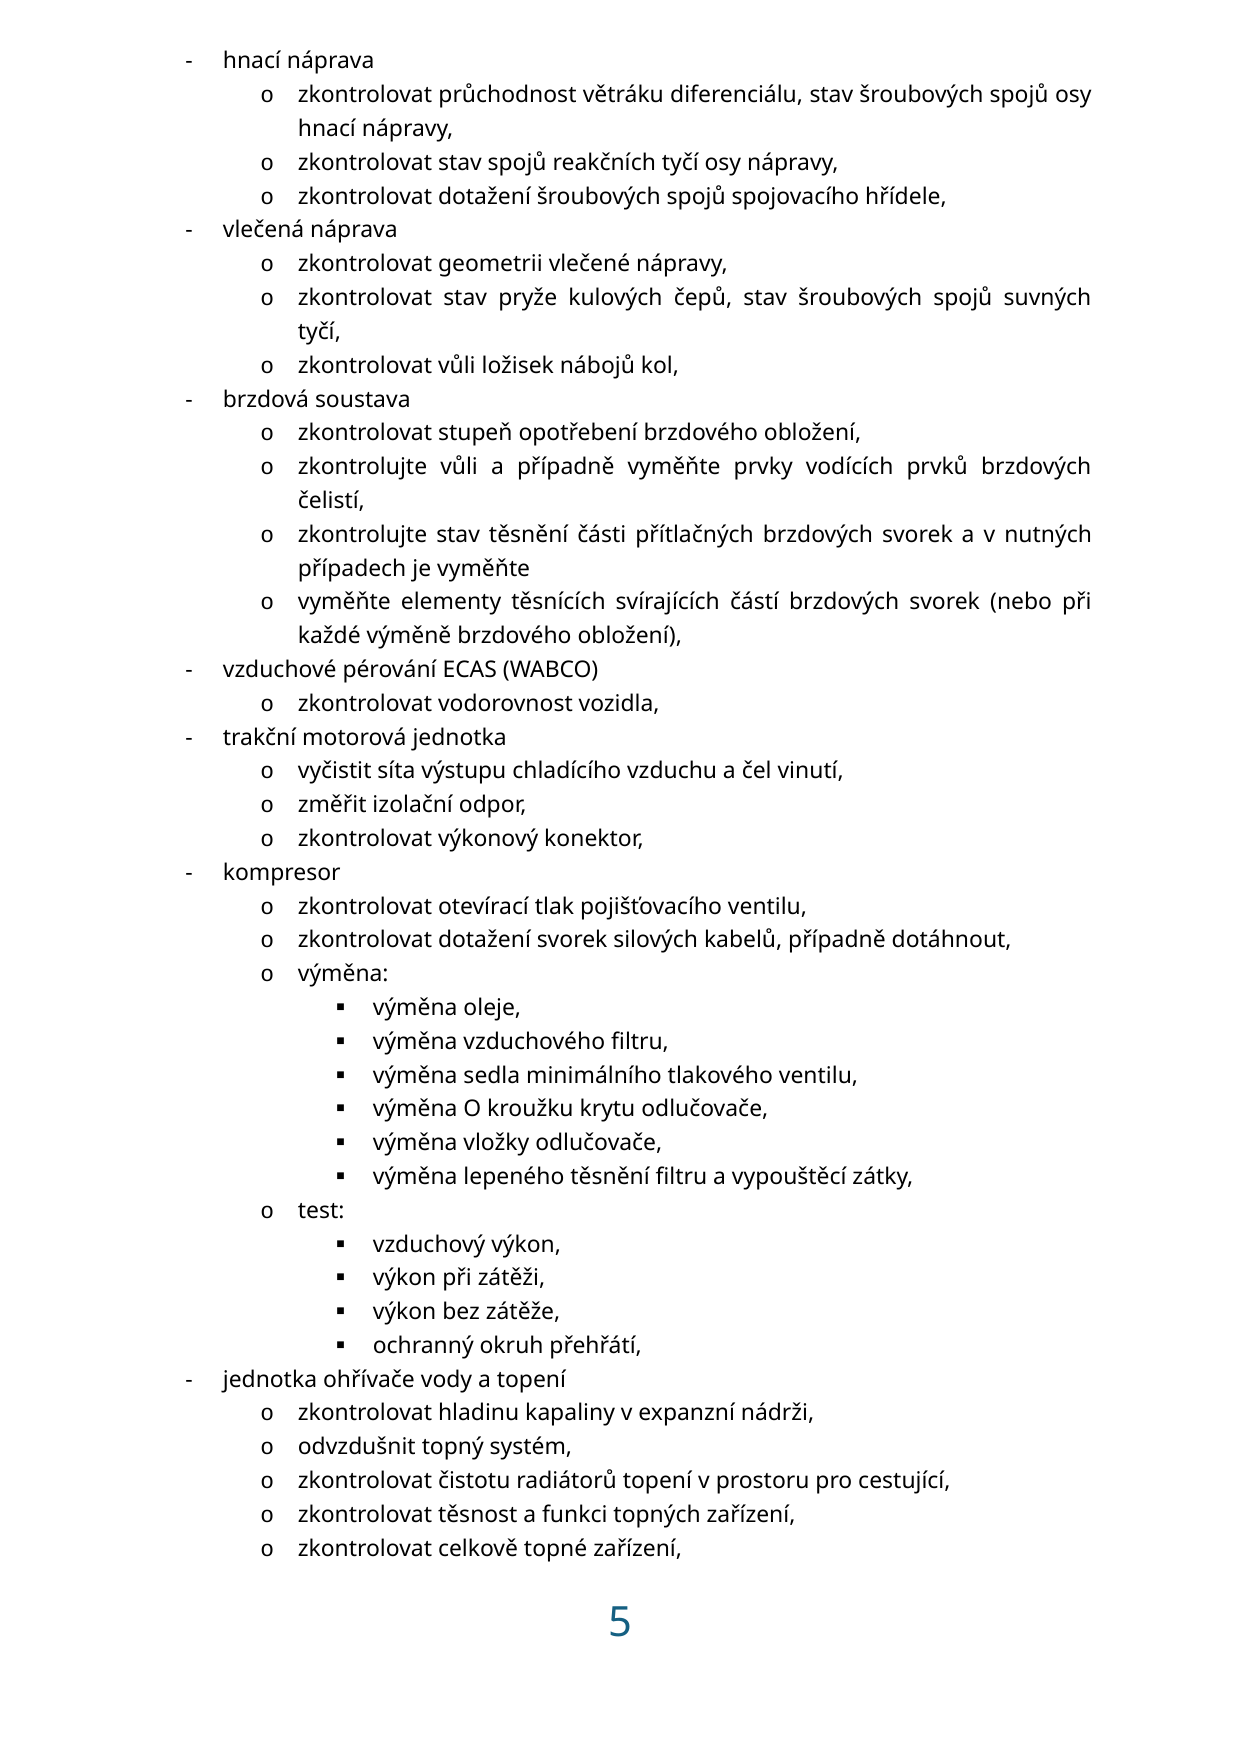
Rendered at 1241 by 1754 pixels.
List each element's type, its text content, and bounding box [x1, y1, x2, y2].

list zkontrolovat vůli ložisek nábojů kol, [260, 349, 1093, 380]
list kompresor [185, 856, 1093, 887]
list ochranný okruh přehřátí, [335, 1329, 1093, 1360]
list výkon bez zátěže, [335, 1295, 1093, 1326]
list zkontrolovat stav pryže kulových čepů, stav šroubových spojů suvných tyčí, [260, 281, 1093, 346]
list změřit izolační odpor, [260, 788, 1093, 819]
list zkontrolovat otevírací tlak pojišťovacího ventilu, [260, 889, 1093, 921]
list zkontrolovat geometrii vlečené nápravy, [260, 247, 1093, 278]
list výměna vzduchového filtru, [335, 1025, 1093, 1056]
list vzduchový výkon, [335, 1227, 1093, 1259]
list výměna oleje, [335, 991, 1093, 1022]
list zkontrolovat výkonový konektor, [260, 822, 1093, 853]
list zkontrolovat dotažení svorek silových kabelů, případně dotáhnout, [260, 923, 1093, 955]
list vyčistit síta výstupu chladícího vzduchu a čel vinutí, [260, 754, 1093, 786]
list trakční motorová jednotka [185, 721, 1093, 752]
list zkontrolovat stupeň opotřebení brzdového obložení, [260, 416, 1093, 448]
list výměna vložky odlučovače, [335, 1126, 1093, 1157]
list výměna sedla minimálního tlakového ventilu, [335, 1059, 1093, 1090]
list zkontrolovat průchodnost větráku diferenciálu, stav šroubových spojů osy hnací nápravy, [260, 78, 1093, 143]
list zkontrolujte vůli a případně vyměňte prvky vodících prvků brzdových čelistí, [260, 450, 1093, 515]
list zkontrolovat čistotu radiátorů topení v prostoru pro cestující, [260, 1464, 1093, 1495]
list brzdová soustava [185, 382, 1093, 414]
list zkontrolovat těsnost a funkci topných zařízení, [260, 1498, 1093, 1529]
list vyměňte elementy těsnících svírajících částí brzdových svorek (nebo při každé výměně brzdového obložení), [260, 585, 1093, 650]
list zkontrolujte stav těsnění části přítlačných brzdových svorek a v nutných případech je vyměňte [260, 518, 1093, 583]
list vlečená náprava [185, 213, 1093, 245]
list zkontrolovat hladinu kapaliny v expanzní nádrži, [260, 1396, 1093, 1428]
list odvzdušnit topný systém, [260, 1430, 1093, 1461]
list test: [260, 1194, 1093, 1225]
list výměna O kroužku krytu odlučovače, [335, 1092, 1093, 1124]
list jednotka ohřívače vody a topení [185, 1362, 1093, 1394]
list zkontrolovat vodorovnost vozidla, [260, 687, 1093, 718]
list zkontrolovat celkově topné zařízení, [260, 1532, 1093, 1563]
list vzduchové pérování ECAS (WABCO) [185, 653, 1093, 684]
list zkontrolovat dotažení šroubových spojů spojovacího hřídele, [260, 179, 1093, 211]
list zkontrolovat stav spojů reakčních tyčí osy nápravy, [260, 146, 1093, 177]
list výkon při zátěži, [335, 1261, 1093, 1292]
list výměna lepeného těsnění filtru a vypouštěcí zátky, [335, 1160, 1093, 1191]
list výměna: [260, 957, 1093, 989]
list hnací náprava [185, 44, 1093, 76]
